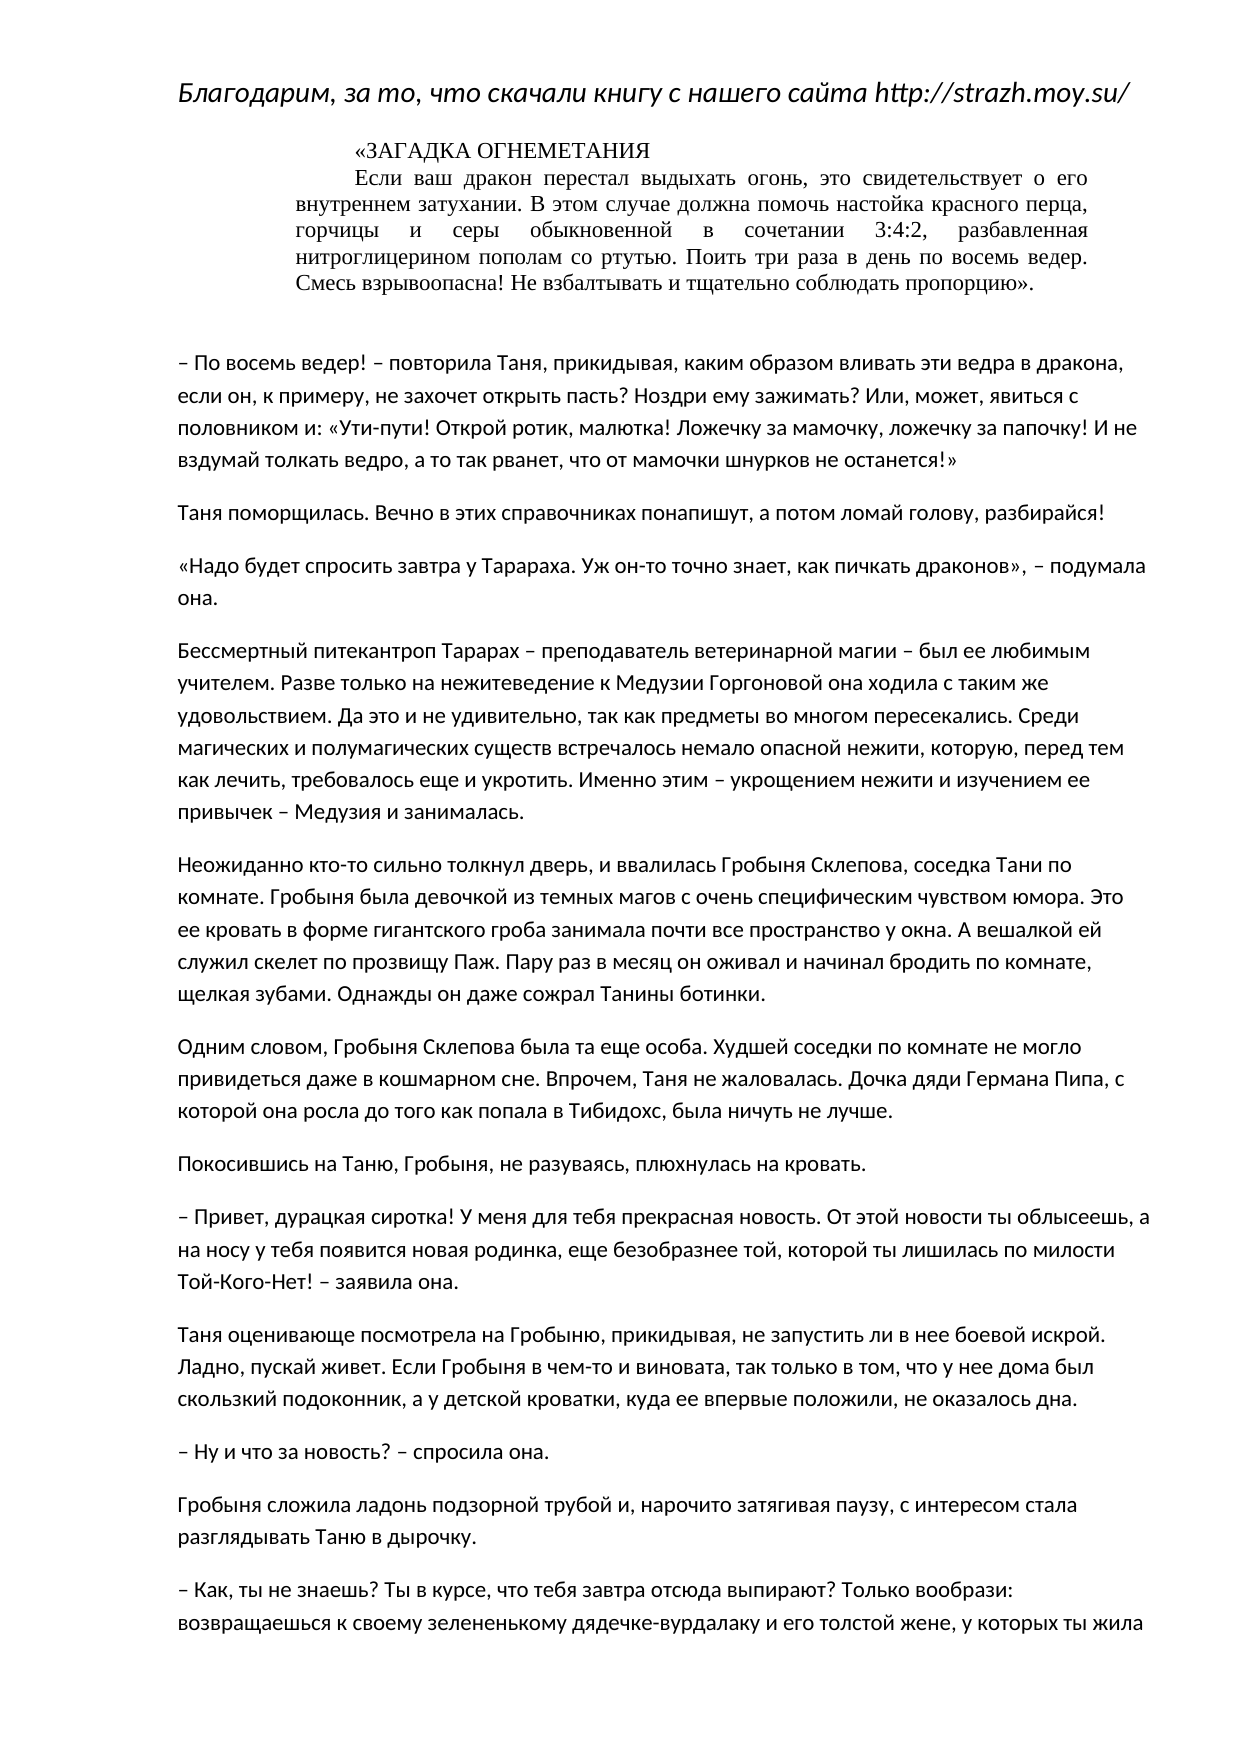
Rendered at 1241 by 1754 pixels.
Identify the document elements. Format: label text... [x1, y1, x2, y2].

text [177, 1576, 1152, 1636]
text Таня поморщилась. Вечно в этих справочниках понапишут, а потом ломай голову, разбирайся! [177, 498, 1152, 526]
text «ЗАГАДКА ОГНЕМЕТАНИЯ [295, 137, 1089, 164]
text Таня оценивающе посмотрела на Гробыню, прикидывая, не запустить ли в нее боевой искрой. Ладно, пускай живет. Если Гробыня в чем-то и виновата, так только в том, что у нее дома был скользкий подоконник, а у детской кроватки, куда ее впервые положили, не оказалось дна. [177, 1320, 1152, 1412]
text Неожиданно кто-то сильно толкнул дверь, и ввалилась Гробыня Склепова, соседка Тани по комнате. Гробыня была девочкой из темных магов с очень специфическим чувством юмора. Это ее кровать в форме гигантского гроба занимала почти все пространство у окна. А вешалкой ей служил скелет по прозвищу Паж. Пару раз в месяц он оживал и начинал бродить по комнате, щелкая зубами. Однажды он даже сожрал Танины ботинки. [177, 850, 1152, 1007]
text Гробыня сложила ладонь подзорной трубой и, нарочито затягивая паузу, с интересом стала разглядывать Таню в дырочку. [177, 1490, 1152, 1551]
text Если ваш дракон перестал выдыхать огонь, это свидетельствует о его внутреннем затухании. В этом случае должна помочь настойка красного перца, горчицы и серы обыкновенной в сочетании 3:4:2, разбавленная нитроглицерином пополам со ртутью. Поить три раза в день по восемь ведер. Смесь взрывоопасна! Не взбалтывать и тщательно соблюдать пропорцию». [295, 164, 1089, 296]
text Одним словом, Гробыня Склепова была та еще особа. Худшей соседки по комнате не могло привидеться даже в кошмарном сне. Впрочем, Таня не жаловалась. Дочка дяди Германа Пипа, с которой она росла до того как попала в Тибидохс, была ничуть не лучше. [177, 1032, 1152, 1124]
text Бессмертный питекантроп Тарарах – преподаватель ветеринарной магии – был ее любимым учителем. Разве только на нежитеведение к Медузии Горгоновой она ходила с таким же удовольствием. Да это и не удивительно, так как предметы во многом пересекались. Среди магических и полумагических существ встречалось немало опасной нежити, которую, перед тем как лечить, требовалось еще и укротить. Именно этим – укрощением нежити и изучением ее привычек – Медузия и занималась. [177, 636, 1152, 825]
text – По восемь ведер! – повторила Таня, прикидывая, каким образом вливать эти ведра в дракона, если он, к примеру, не захочет открыть пасть? Ноздри ему зажимать? Или, может, явиться с половником и: «Ути-пути! Открой ротик, малютка! Ложечку за мамочку, ложечку за папочку! И не вздумай толкать ведро, а то так рванет, что от мамочки шнурков не останется!» [177, 348, 1152, 473]
text – Привет, дурацкая сиротка! У меня для тебя прекрасная новость. От этой новости ты облысеешь, а на носу у тебя появится новая родинка, еще безобразнее той, которой ты лишилась по милости Той-Кого-Нет! – заявила она. [177, 1202, 1152, 1295]
text Покосившись на Таню, Гробыня, не разуваясь, плюхнулась на кровать. [177, 1149, 1152, 1177]
text «Надо будет спросить завтра у Тарараха. Уж он-то точно знает, как пичкать драконов», – подумала она. [177, 551, 1152, 611]
text – Ну и что за новость? – спросила она. [177, 1437, 1152, 1465]
